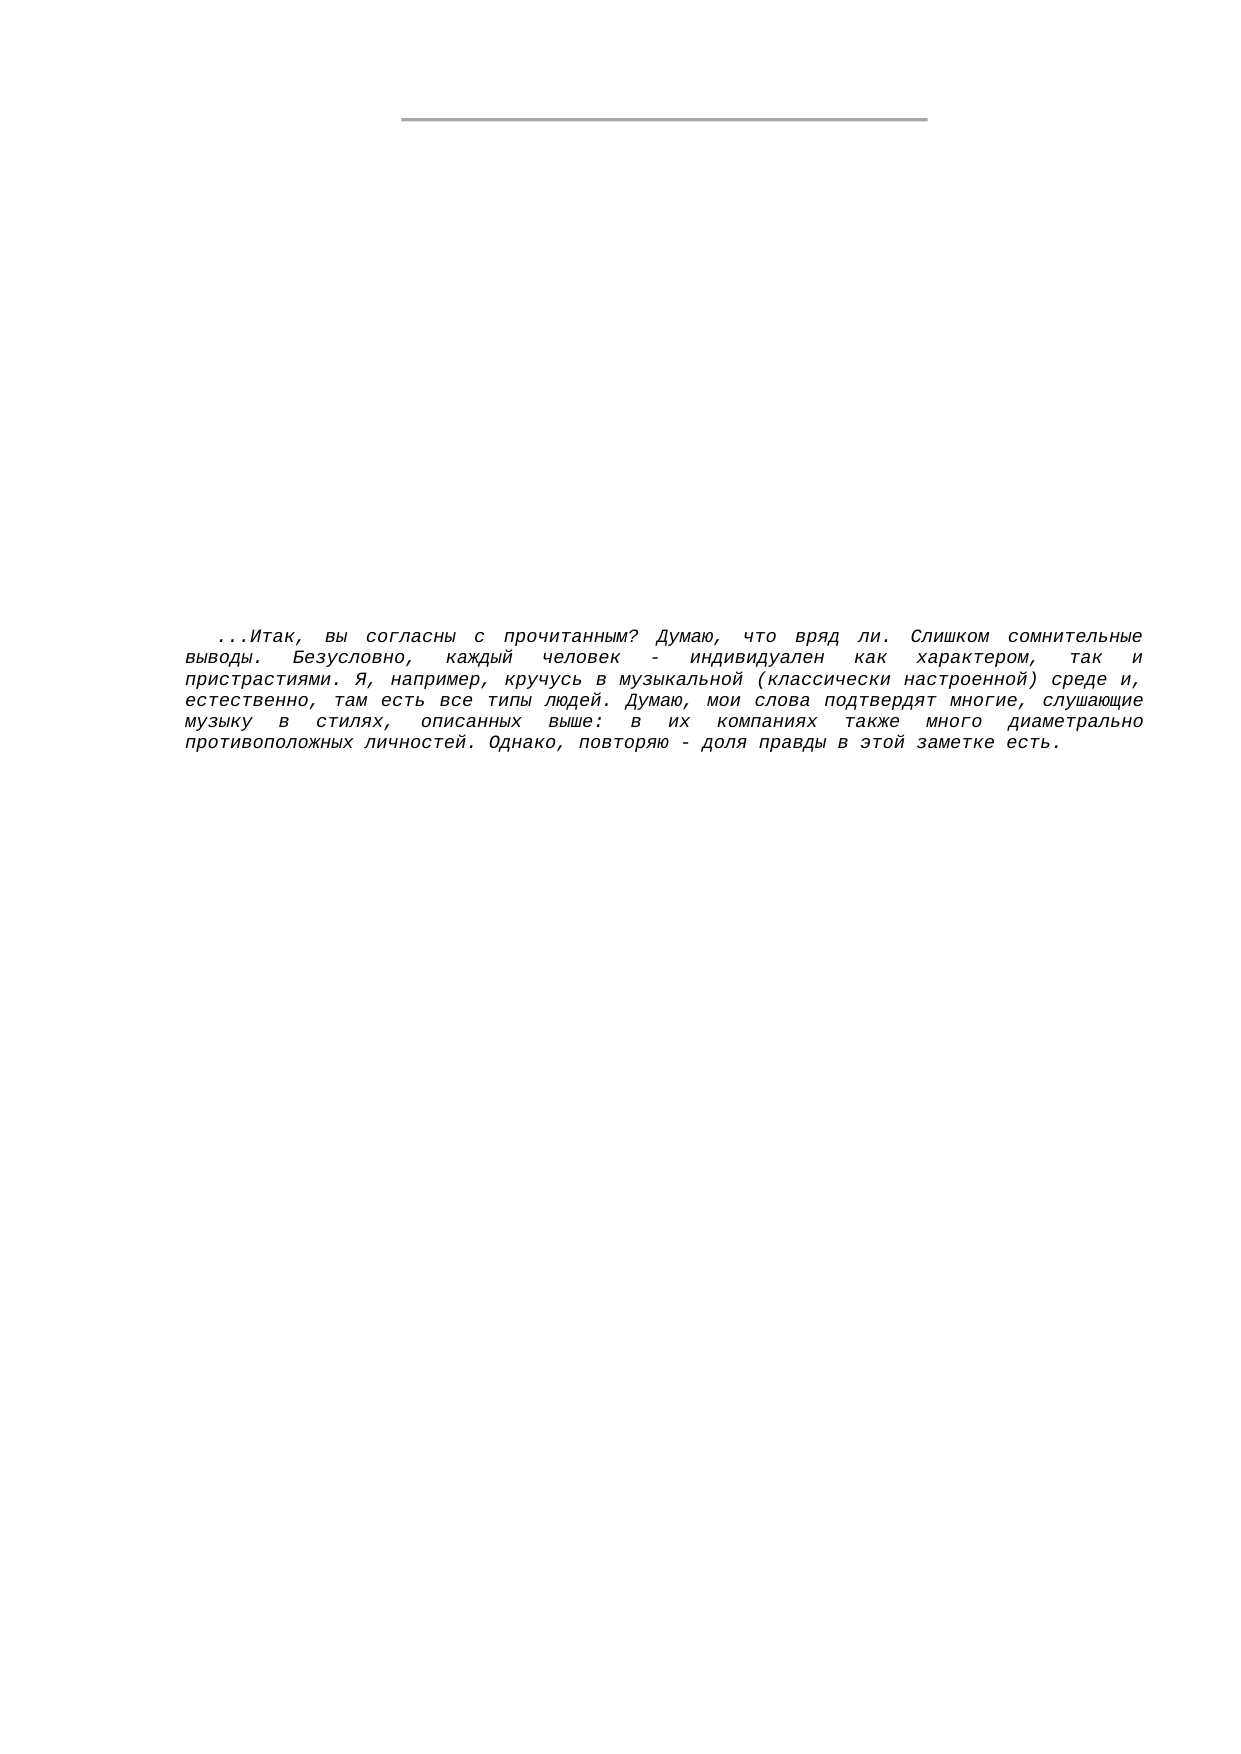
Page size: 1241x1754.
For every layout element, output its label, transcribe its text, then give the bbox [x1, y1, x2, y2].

text ...Итак, вы согласны с прочитанным? Думаю, что вряд ли. Слишком сомнительные выводы. Безусловно, каждый человек - индивидуален как характером, так и пристрастиями. Я, например, кручусь в музыкальной (классически настроенной) среде и, естественно, там есть все типы людей. Думаю, мои слова подтвердят многие, слушающие музыку в стилях, описанных выше: в их компаниях также много диаметрально противоположных личностей. Однако, повторяю - доля правды в этой заметке есть. [185, 627, 1144, 754]
